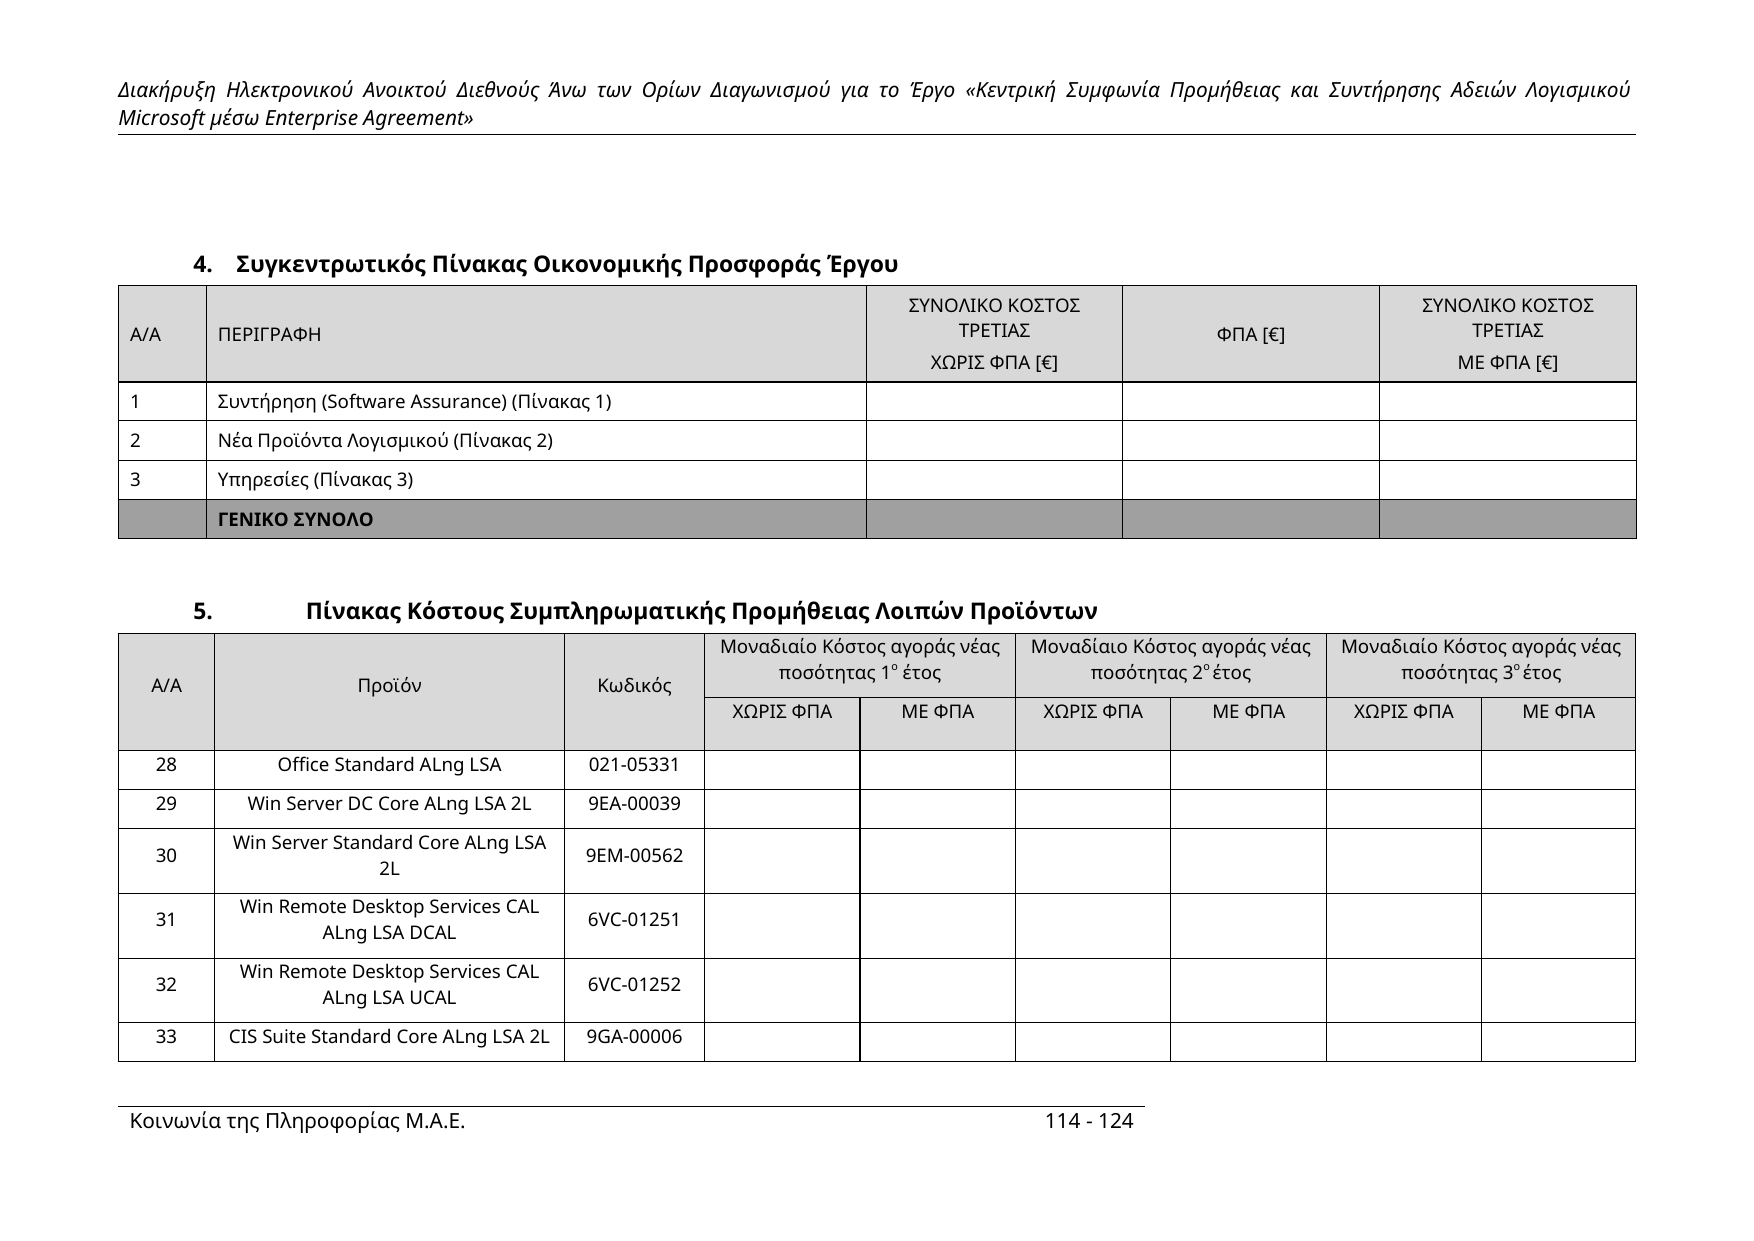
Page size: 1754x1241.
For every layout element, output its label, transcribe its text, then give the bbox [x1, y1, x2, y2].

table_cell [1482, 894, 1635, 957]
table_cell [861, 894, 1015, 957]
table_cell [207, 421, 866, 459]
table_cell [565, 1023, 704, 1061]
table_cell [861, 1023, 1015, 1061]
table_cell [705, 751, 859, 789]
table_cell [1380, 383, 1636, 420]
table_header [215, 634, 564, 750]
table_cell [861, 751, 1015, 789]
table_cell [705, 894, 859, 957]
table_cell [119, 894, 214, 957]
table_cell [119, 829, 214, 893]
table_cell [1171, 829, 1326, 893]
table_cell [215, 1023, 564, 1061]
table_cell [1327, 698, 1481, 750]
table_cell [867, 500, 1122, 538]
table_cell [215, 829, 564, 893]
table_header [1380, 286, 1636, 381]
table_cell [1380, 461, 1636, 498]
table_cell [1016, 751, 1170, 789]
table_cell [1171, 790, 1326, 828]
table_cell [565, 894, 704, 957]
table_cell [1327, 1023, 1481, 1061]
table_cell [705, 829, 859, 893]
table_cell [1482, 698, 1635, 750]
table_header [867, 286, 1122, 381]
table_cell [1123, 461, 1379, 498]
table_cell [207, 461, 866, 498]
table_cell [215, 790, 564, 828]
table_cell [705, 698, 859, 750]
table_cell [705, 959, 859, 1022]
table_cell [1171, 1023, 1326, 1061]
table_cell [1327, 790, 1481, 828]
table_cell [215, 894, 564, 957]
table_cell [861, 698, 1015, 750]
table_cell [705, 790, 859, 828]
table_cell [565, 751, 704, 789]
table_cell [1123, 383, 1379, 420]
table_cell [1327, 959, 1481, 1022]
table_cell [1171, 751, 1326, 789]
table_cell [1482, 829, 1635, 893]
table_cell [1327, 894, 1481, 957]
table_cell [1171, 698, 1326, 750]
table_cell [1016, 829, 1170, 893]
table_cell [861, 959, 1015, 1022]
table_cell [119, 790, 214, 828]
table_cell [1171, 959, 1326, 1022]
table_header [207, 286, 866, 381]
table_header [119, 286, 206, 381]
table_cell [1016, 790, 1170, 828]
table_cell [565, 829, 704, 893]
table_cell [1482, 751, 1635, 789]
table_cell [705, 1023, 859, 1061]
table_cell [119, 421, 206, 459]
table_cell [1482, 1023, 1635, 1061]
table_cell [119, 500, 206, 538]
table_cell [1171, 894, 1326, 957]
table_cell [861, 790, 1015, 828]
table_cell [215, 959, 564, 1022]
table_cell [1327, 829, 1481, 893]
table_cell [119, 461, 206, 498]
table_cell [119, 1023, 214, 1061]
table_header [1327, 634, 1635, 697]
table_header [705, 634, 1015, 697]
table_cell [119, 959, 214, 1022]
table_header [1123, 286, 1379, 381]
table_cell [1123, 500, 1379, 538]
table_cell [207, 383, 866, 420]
subtitle Συγκεντρωτικός Πίνακας Οικονομικής Προσφοράς Έργου [193, 247, 1636, 279]
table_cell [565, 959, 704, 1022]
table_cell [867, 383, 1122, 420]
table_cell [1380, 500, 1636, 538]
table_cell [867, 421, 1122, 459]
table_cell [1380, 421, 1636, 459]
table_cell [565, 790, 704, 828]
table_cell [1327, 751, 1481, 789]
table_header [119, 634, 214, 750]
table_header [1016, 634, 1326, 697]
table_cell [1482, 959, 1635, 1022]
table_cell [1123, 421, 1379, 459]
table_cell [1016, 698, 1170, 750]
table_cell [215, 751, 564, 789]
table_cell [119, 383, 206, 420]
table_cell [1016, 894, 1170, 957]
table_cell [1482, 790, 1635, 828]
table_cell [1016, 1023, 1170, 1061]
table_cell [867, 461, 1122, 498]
subtitle Πίνακας Κόστους Συμπληρωματικής Προμήθειας Λοιπών Προϊόντων [193, 595, 1636, 626]
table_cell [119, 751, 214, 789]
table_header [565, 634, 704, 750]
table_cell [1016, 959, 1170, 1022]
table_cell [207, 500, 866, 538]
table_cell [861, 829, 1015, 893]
